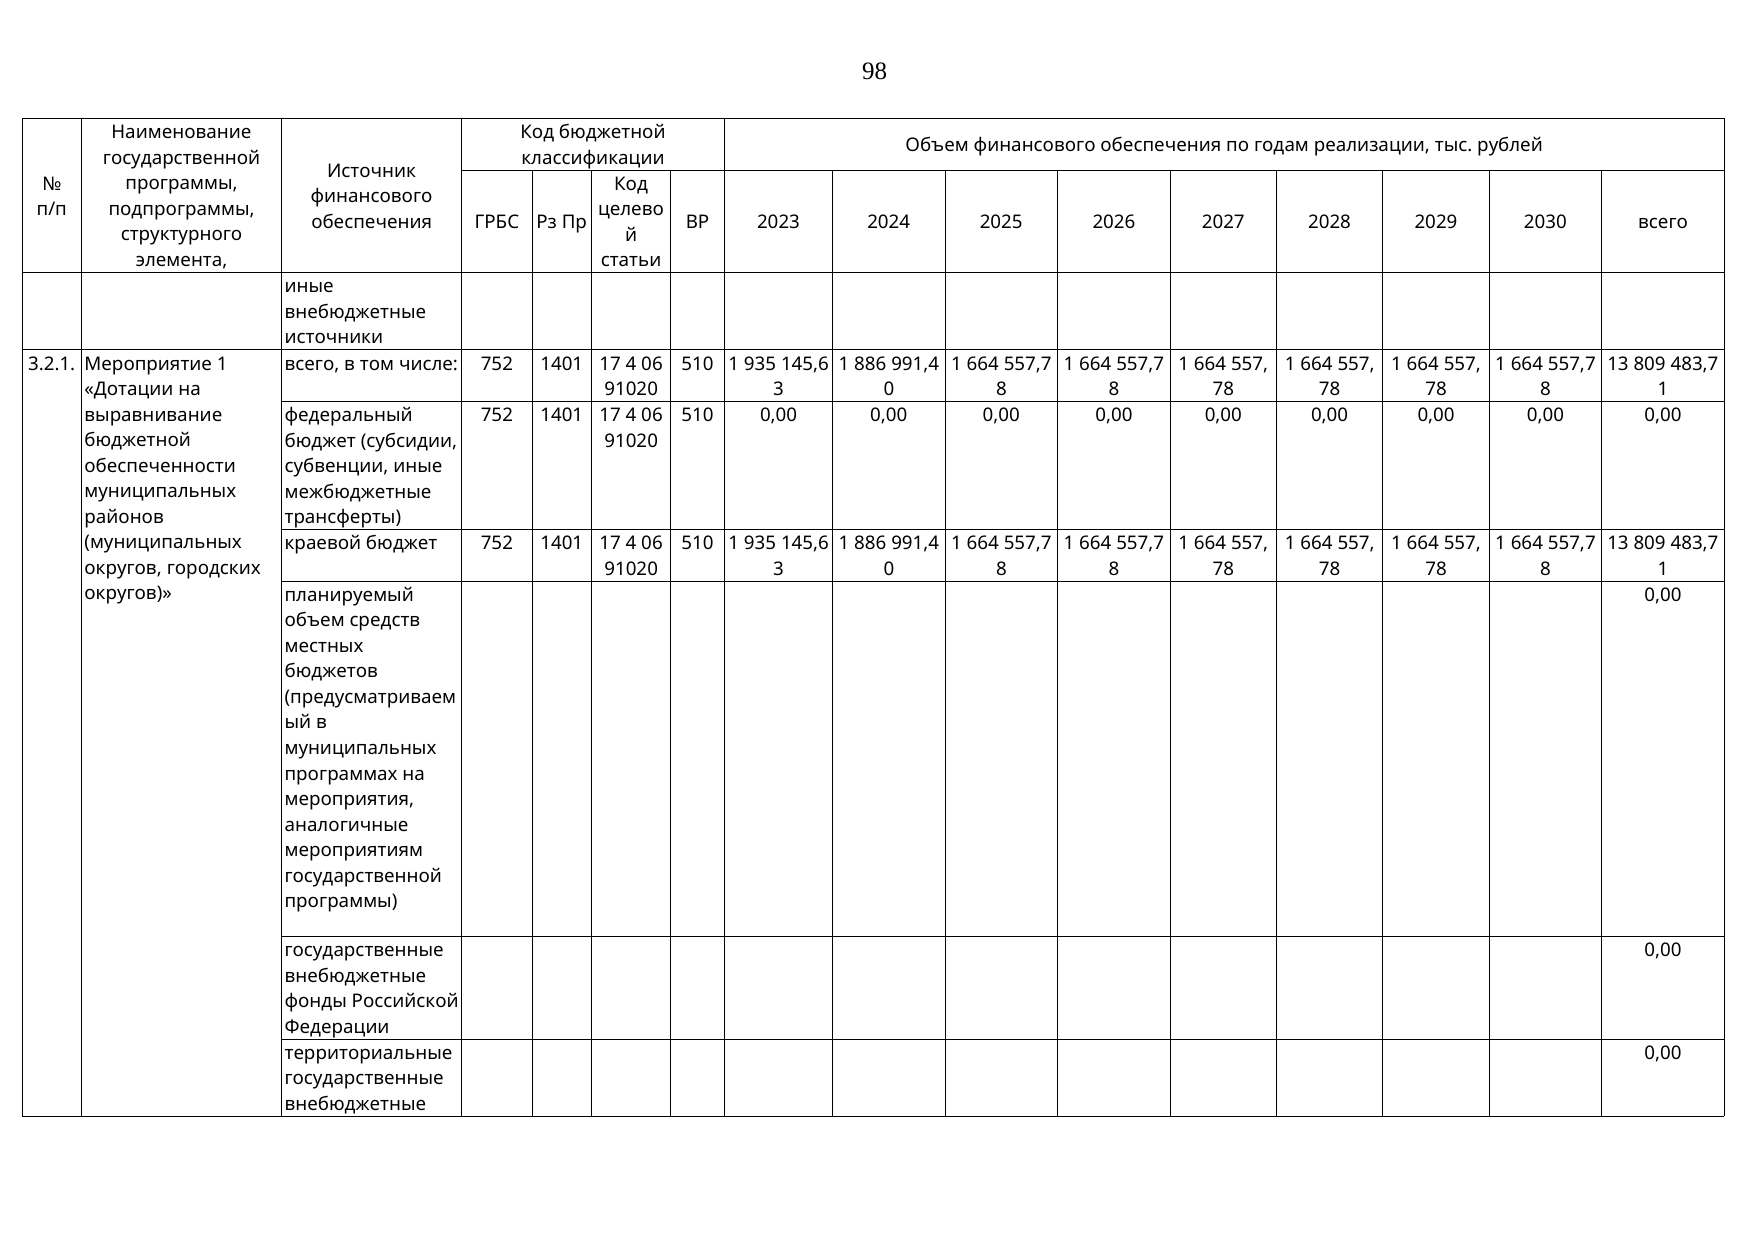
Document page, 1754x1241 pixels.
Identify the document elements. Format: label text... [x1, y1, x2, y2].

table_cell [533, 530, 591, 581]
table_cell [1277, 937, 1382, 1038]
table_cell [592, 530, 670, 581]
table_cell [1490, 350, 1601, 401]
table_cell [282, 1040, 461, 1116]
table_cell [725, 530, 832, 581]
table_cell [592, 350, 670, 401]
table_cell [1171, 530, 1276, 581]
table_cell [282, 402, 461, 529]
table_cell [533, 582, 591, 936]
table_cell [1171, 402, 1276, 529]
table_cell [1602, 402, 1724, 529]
table_cell 2026 [1058, 171, 1170, 272]
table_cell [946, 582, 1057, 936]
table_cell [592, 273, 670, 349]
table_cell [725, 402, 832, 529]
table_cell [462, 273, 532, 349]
table_cell 2027 [1171, 171, 1276, 272]
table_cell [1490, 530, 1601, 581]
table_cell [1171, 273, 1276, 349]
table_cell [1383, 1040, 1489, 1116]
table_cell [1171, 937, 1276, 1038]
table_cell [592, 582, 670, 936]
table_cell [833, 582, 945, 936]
table_cell Рз Пр [533, 171, 591, 272]
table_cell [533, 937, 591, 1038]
table_cell 2029 [1383, 171, 1489, 272]
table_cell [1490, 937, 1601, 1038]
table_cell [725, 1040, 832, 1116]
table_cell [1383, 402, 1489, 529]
table_cell всего [1602, 171, 1724, 272]
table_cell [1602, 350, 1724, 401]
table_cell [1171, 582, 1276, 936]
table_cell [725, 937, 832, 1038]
table_cell 2028 [1277, 171, 1382, 272]
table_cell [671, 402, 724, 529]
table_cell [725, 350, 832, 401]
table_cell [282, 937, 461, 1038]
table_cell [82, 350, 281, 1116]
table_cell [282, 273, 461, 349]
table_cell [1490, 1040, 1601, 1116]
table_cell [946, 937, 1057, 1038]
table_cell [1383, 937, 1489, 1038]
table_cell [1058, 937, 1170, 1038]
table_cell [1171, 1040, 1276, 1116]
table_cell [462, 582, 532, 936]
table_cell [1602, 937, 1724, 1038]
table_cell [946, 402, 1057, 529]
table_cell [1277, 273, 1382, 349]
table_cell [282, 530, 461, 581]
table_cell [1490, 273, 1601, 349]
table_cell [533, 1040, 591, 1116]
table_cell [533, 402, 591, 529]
table_header Наименование государственной программы, подпрограммы, структурного элемента, мероприятия (результата) [82, 119, 281, 272]
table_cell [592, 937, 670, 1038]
table_cell Код целевой статьи [592, 171, 670, 272]
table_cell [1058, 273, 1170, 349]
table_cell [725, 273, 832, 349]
table_cell 2024 [833, 171, 945, 272]
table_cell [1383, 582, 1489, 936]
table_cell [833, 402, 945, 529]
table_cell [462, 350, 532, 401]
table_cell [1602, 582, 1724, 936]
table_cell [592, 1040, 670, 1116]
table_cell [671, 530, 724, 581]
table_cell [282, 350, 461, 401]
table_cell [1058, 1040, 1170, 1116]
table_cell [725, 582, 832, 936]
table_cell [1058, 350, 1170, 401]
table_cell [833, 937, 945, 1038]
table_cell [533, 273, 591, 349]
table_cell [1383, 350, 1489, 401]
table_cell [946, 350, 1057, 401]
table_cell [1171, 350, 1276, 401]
table_cell 2030 [1490, 171, 1601, 272]
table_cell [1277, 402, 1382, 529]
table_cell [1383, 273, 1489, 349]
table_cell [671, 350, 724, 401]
table_cell ГРБС [462, 171, 532, 272]
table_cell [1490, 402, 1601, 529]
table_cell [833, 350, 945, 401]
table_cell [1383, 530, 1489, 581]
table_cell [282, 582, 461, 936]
table_header Источник финансового обеспечения [282, 119, 461, 272]
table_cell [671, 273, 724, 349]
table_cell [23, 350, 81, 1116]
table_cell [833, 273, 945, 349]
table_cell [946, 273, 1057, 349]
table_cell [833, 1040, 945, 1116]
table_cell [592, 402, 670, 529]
table_cell ВР [671, 171, 724, 272]
table_header № п/п [23, 119, 81, 272]
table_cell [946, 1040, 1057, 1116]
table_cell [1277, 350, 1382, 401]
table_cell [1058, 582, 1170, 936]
table_header Объем финансового обеспечения по годам реализации, тыс. рублей [725, 119, 1724, 170]
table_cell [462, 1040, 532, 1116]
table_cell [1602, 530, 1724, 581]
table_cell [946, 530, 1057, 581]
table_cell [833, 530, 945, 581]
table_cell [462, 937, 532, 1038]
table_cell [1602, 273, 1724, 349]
table_cell 2023 [725, 171, 832, 272]
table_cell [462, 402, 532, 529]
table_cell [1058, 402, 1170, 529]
table_cell 2025 [946, 171, 1057, 272]
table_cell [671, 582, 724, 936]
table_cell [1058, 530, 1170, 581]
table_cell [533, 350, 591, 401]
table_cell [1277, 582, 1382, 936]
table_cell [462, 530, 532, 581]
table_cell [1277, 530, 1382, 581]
table_header Код бюджетной классификации [462, 119, 724, 170]
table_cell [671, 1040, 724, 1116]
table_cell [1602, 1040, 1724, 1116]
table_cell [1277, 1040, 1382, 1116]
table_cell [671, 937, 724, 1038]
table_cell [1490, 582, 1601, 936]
